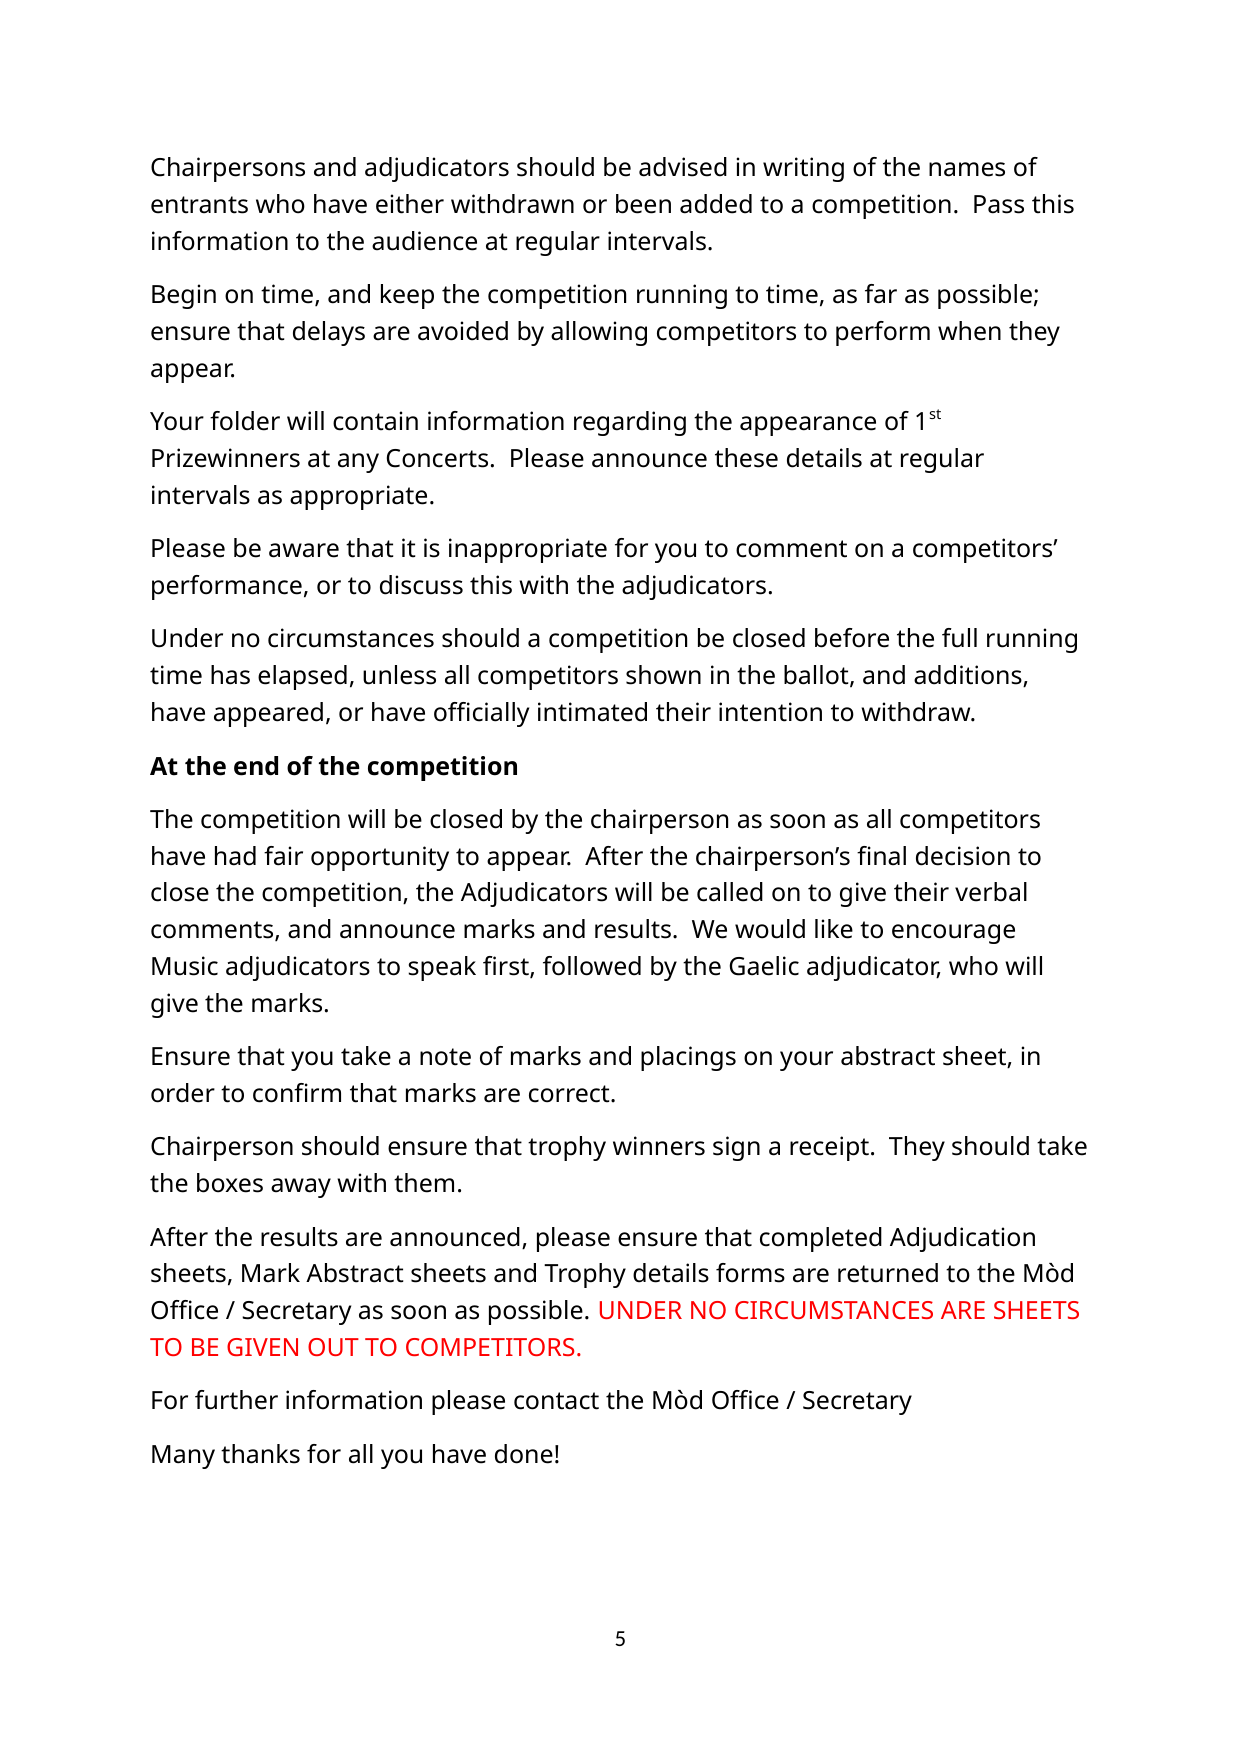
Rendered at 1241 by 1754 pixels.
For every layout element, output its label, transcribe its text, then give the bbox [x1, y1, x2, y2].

text Chairpersons and adjudicators should be advised in writing of the names of entrants who have either withdrawn or been added to a competition. Pass this information to the audience at regular intervals. [150, 150, 1090, 258]
text The competition will be closed by the chairperson as soon as all competitors have had fair opportunity to appear. After the chairperson’s final decision to close the competition, the Adjudicators will be called on to give their verbal comments, and announce marks and results. We would like to encourage Music adjudicators to speak first, followed by the Gaelic adjudicator, who will give the marks. [150, 802, 1090, 1019]
text Under no circumstances should a competition be closed before the full running time has elapsed, unless all competitors shown in the ballot, and additions, have appeared, or have officially intimated their intention to withdraw. [150, 621, 1090, 729]
text Many thanks for all you have done! [150, 1436, 1090, 1471]
text Please be aware that it is inappropriate for you to comment on a competitors’ performance, or to discuss this with the adjudicators. [150, 531, 1090, 602]
text Chairperson should ensure that trophy winners sign a receipt. They should take the boxes away with them. [150, 1129, 1090, 1200]
text Ensure that you take a note of marks and placings on your abstract sheet, in order to confirm that marks are correct. [150, 1039, 1090, 1110]
text Begin on time, and keep the competition running to time, as far as possible; ensure that delays are avoided by allowing competitors to perform when they appear. [150, 277, 1090, 384]
text Your folder will contain information regarding the appearance of 1st Prizewinners at any Concerts. Please announce these details at regular intervals as appropriate. [150, 404, 1090, 512]
text At the end of the competition [150, 748, 1090, 782]
text After the results are announced, please ensure that completed Adjudication sheets, Mark Abstract sheets and Trophy details forms are returned to the Mòd Office / Secretary as soon as possible. UNDER NO CIRCUMSTANCES ARE SHEETS TO BE GIVEN OUT TO COMPETITORS. [150, 1219, 1090, 1364]
text For further information please contact the Mòd Office / Secretary [150, 1383, 1090, 1417]
